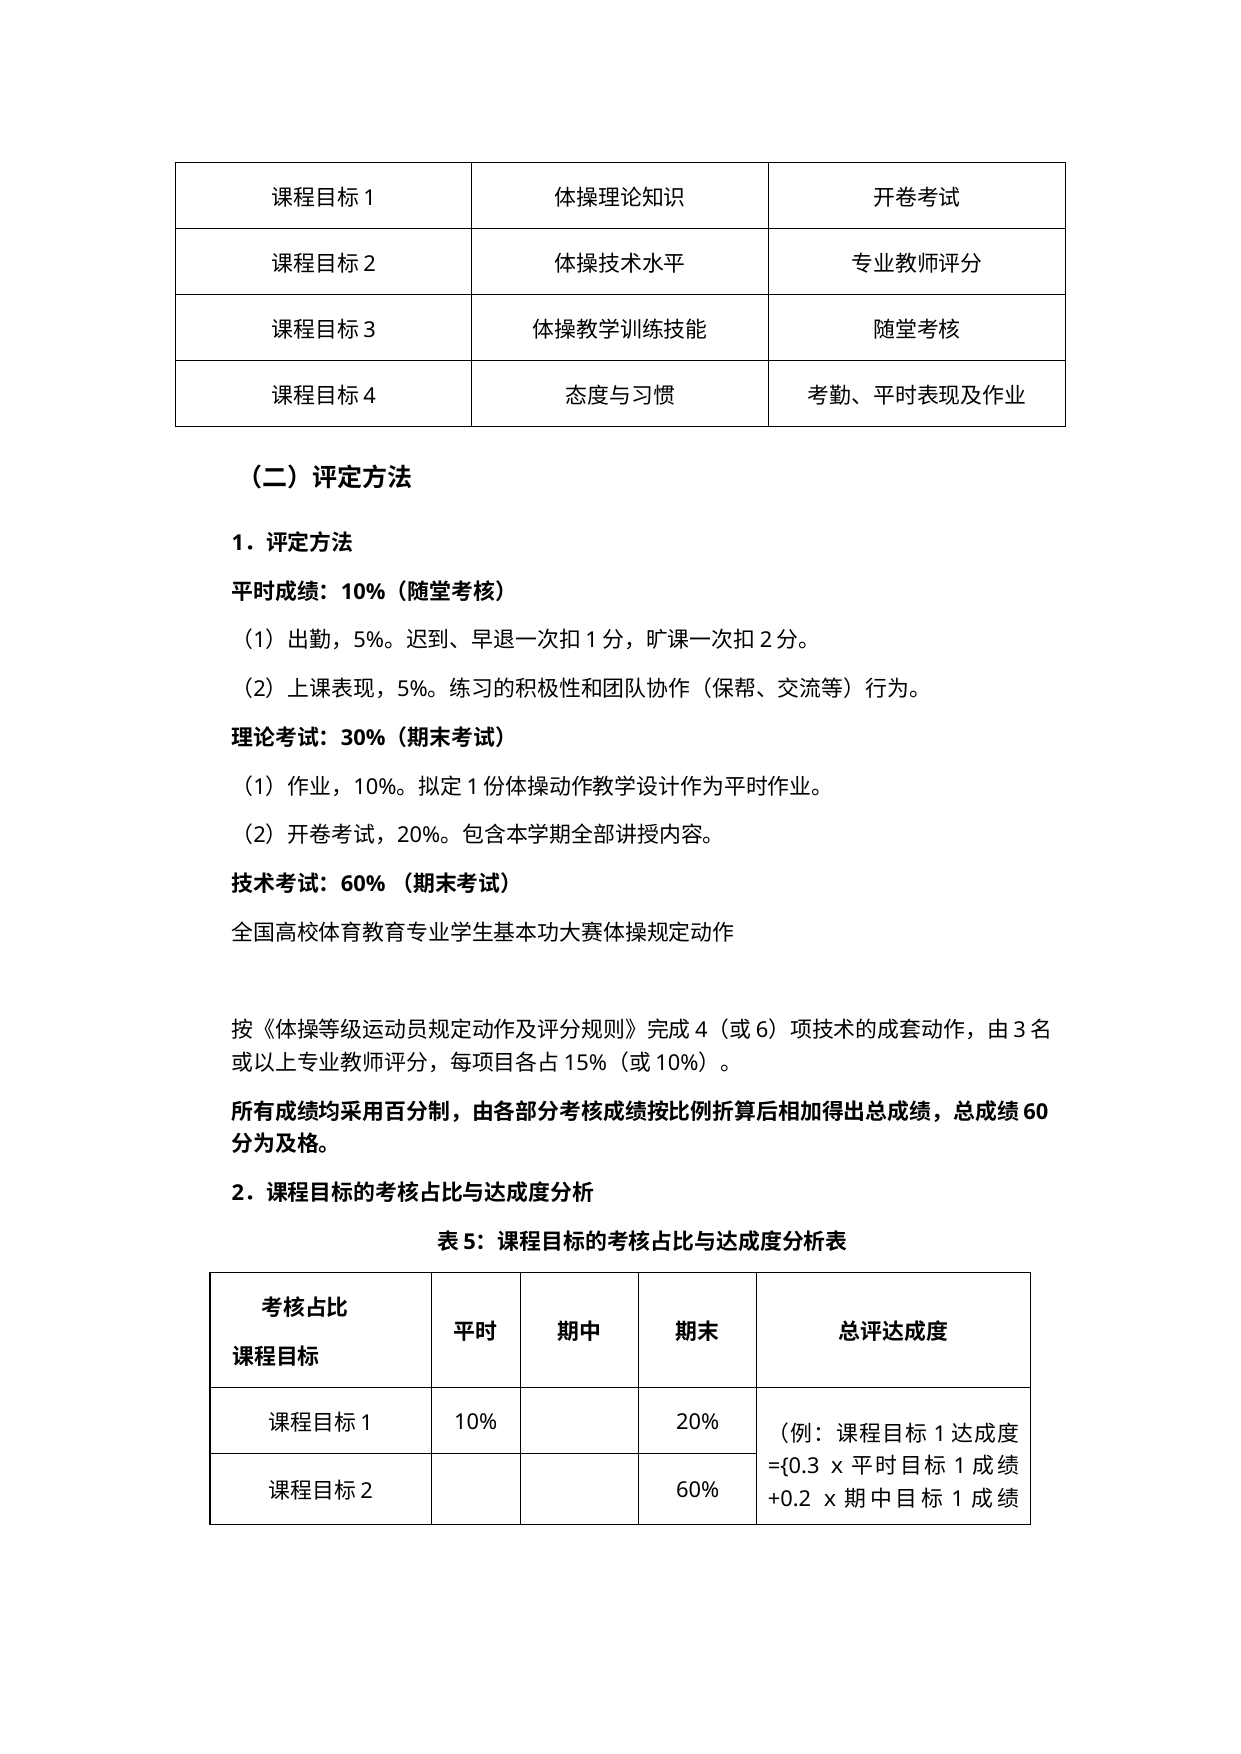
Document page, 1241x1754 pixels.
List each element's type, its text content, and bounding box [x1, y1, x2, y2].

text 平时成绩：10%（随堂考核） [231, 573, 1053, 606]
table_cell 10% [432, 1388, 520, 1453]
table_cell 课程目标1 [211, 1388, 431, 1453]
table_cell [521, 1388, 638, 1453]
table_cell 专业教师评分 [769, 229, 1065, 294]
table_cell 体操教学训练技能 [472, 295, 768, 360]
text 按《体操等级运动员规定动作及评分规则》完成4（或6）项技术的成套动作，由3名或以上专业教师评分，每项目各占15%（或10%）。 [231, 1012, 1053, 1077]
table_header 期中 [521, 1273, 638, 1387]
text 2．课程目标的考核占比与达成度分析 [187, 1175, 1053, 1207]
table_cell 体操理论知识 [472, 163, 768, 228]
text 理论考试：30%（期末考试） [231, 720, 1053, 752]
text 技术考试：60% （期末考试） [231, 866, 1053, 898]
table_header 期末 [639, 1273, 756, 1387]
table_header 总评达成度 [757, 1273, 1030, 1387]
text （1）作业，10%。拟定1份体操动作教学设计作为平时作业。 [231, 768, 1053, 801]
table_cell [521, 1454, 638, 1524]
text （2）开卷考试，20%。包含本学期全部讲授内容。 [231, 817, 1053, 850]
text （2）上课表现，5%。练习的积极性和团队协作（保帮、交流等）行为。 [231, 671, 1053, 703]
table_cell （例：课程目标1达成度={0.3ｘ平时目标1成绩+0.2ｘ期中目标1成绩+0.5ｘ期末目标1成绩}/目标1总分。按课程考核实际情况描述） [757, 1388, 1030, 1524]
table_header 平时 [432, 1273, 520, 1387]
table_cell 课程目标1 [176, 163, 471, 228]
table_cell 开卷考试 [769, 163, 1065, 228]
table_cell 随堂考核 [769, 295, 1065, 360]
text 全国高校体育教育专业学生基本功大赛体操规定动作 [231, 915, 1053, 947]
text 表5：课程目标的考核占比与达成度分析表 [187, 1223, 1053, 1256]
table_cell [432, 1454, 520, 1524]
table_cell 体操技术水平 [472, 229, 768, 294]
text 所有成绩均采用百分制，由各部分考核成绩按比例折算后相加得出总成绩，总成绩60分为及格。 [231, 1093, 1053, 1158]
table_cell 60% [639, 1454, 756, 1524]
text （1）出勤，5%。迟到、早退一次扣1分，旷课一次扣2分。 [231, 622, 1053, 655]
table_cell 态度与习惯 [472, 361, 768, 426]
text 1．评定方法 [187, 525, 1053, 557]
table_cell 课程目标2 [176, 229, 471, 294]
table_cell 课程目标4 [176, 361, 471, 426]
table_cell 课程目标2 [211, 1454, 431, 1524]
table_cell 考勤、平时表现及作业 [769, 361, 1065, 426]
table_cell 20% [639, 1388, 756, 1453]
table_cell 课程目标3 [176, 295, 471, 360]
table_header 考核占比 课程目标 [211, 1273, 431, 1387]
text （二）评定方法 [187, 443, 1053, 508]
